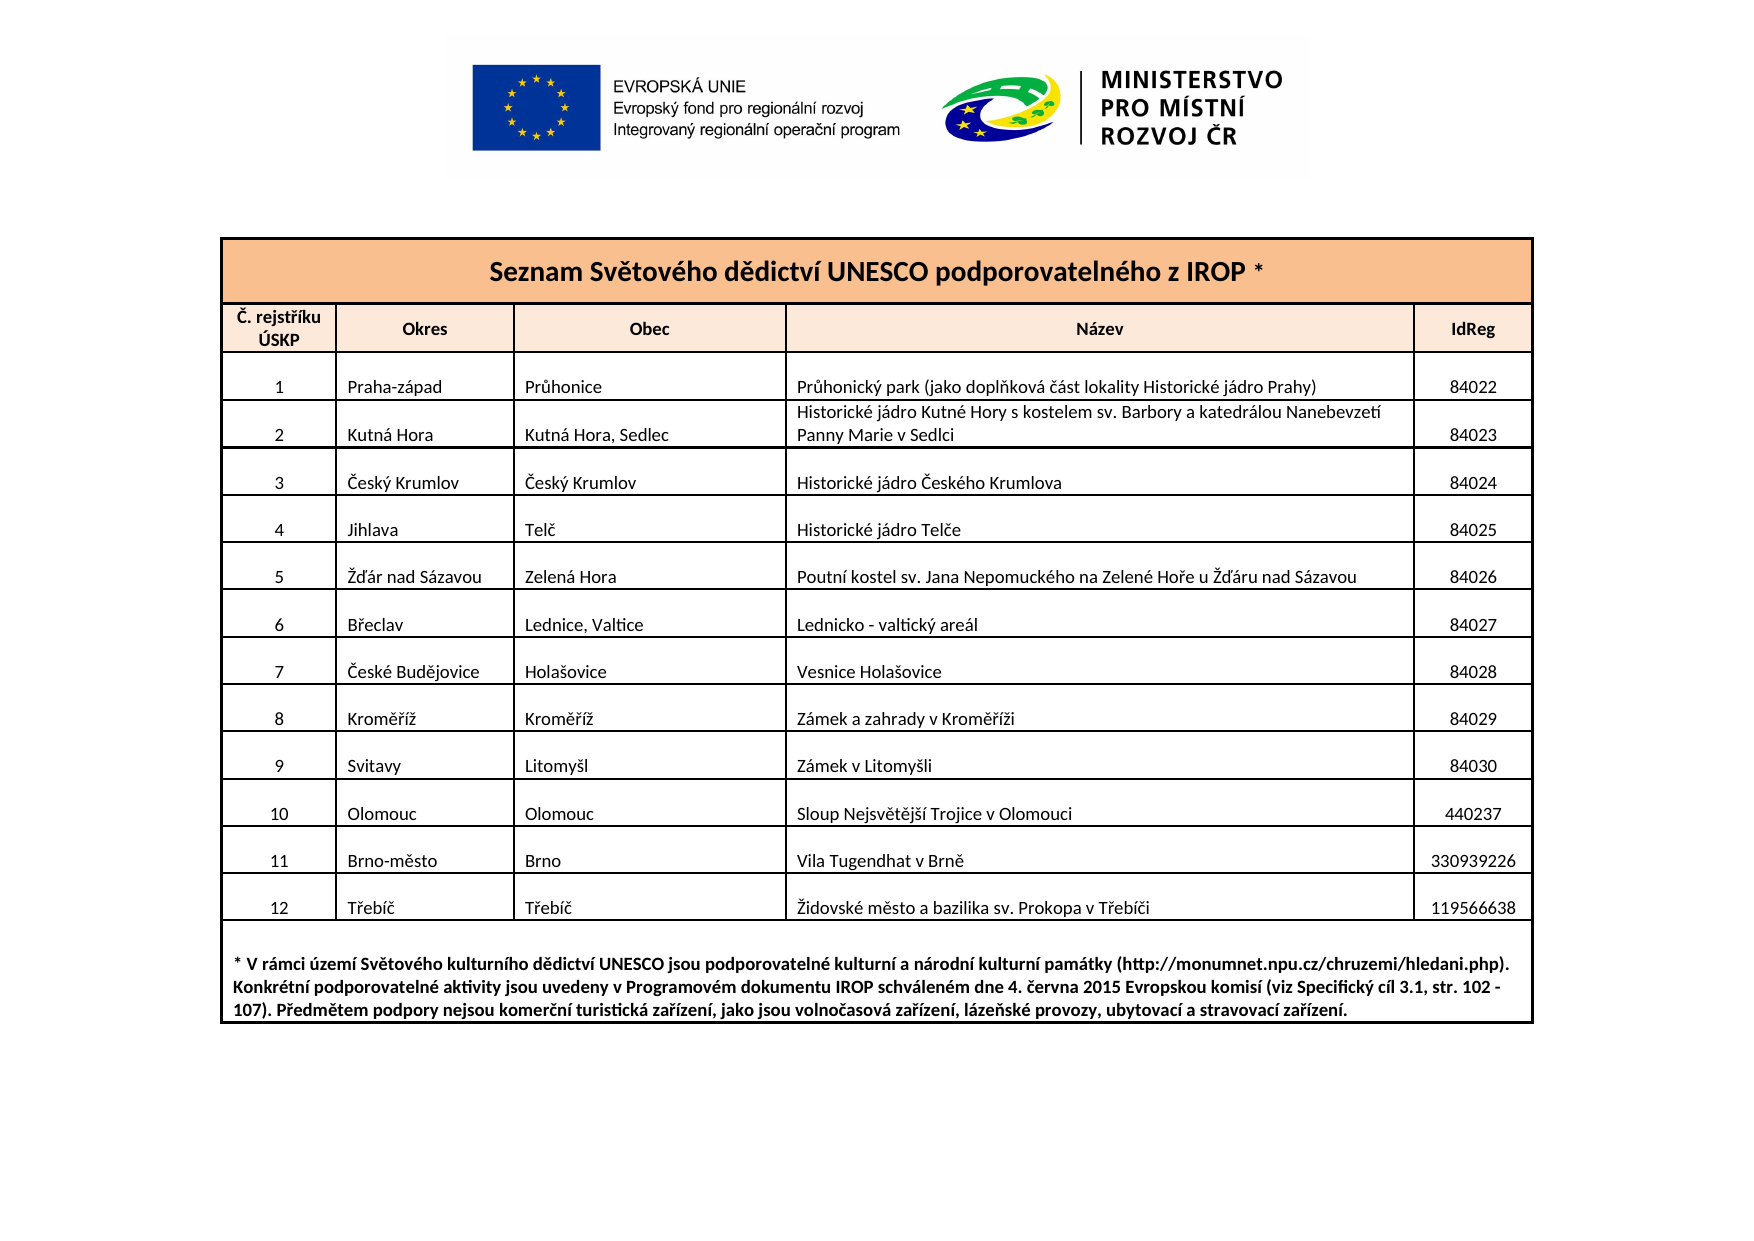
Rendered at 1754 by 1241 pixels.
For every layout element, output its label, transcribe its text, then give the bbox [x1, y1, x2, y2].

table_cell Kroměříž [515, 685, 785, 730]
table_cell 119566638 [1415, 874, 1531, 919]
table_cell 84023 [1415, 401, 1531, 446]
table_cell 84022 [1415, 353, 1531, 398]
table_cell Telč [515, 496, 785, 541]
table_cell 5 [223, 543, 335, 588]
table_cell Litomyšl [515, 732, 785, 777]
table_cell Průhonice [515, 353, 785, 398]
table_cell Vesnice Holašovice [787, 638, 1413, 683]
table_cell 7 [223, 638, 335, 683]
table_cell 84030 [1415, 732, 1531, 777]
table_cell 84026 [1415, 543, 1531, 588]
table_cell Historické jádro Českého Krumlova [787, 449, 1413, 494]
table_cell Český Krumlov [515, 449, 785, 494]
table_cell Historické jádro Kutné Hory s kostelem sv. Barbory a katedrálou Nanebevzetí Panny Marie v Sedlci [787, 401, 1413, 446]
table_cell 10 [223, 780, 335, 825]
table_cell Třebíč [515, 874, 785, 919]
table_cell Olomouc [337, 780, 513, 825]
table_cell Svitavy [337, 732, 513, 777]
table_cell Olomouc [515, 780, 785, 825]
table_cell Kutná Hora [337, 401, 513, 446]
table_cell 12 [223, 874, 335, 919]
table_cell IdReg [1415, 305, 1531, 351]
table_cell Žďár nad Sázavou [337, 543, 513, 588]
table_cell Český Krumlov [337, 449, 513, 494]
table_cell 84025 [1415, 496, 1531, 541]
table_cell 4 [223, 496, 335, 541]
table_cell 330939226 [1415, 827, 1531, 872]
table_cell Brno-město [337, 827, 513, 872]
table_cell 9 [223, 732, 335, 777]
table_cell Kutná Hora, Sedlec [515, 401, 785, 446]
table_cell Břeclav [337, 590, 513, 636]
table_cell Holašovice [515, 638, 785, 683]
table_cell Poutní kostel sv. Jana Nepomuckého na Zelené Hoře u Žďáru nad Sázavou [787, 543, 1413, 588]
table_cell České Budějovice [337, 638, 513, 683]
table_cell Sloup Nejsvětější Trojice v Olomouci [787, 780, 1413, 825]
table_cell 440237 [1415, 780, 1531, 825]
table_cell 3 [223, 449, 335, 494]
table_cell Praha-západ [337, 353, 513, 398]
table_cell Zelená Hora [515, 543, 785, 588]
table_cell Kroměříž [337, 685, 513, 730]
table_cell 84027 [1415, 590, 1531, 636]
table_cell 11 [223, 827, 335, 872]
table_cell Č. rejstříku ÚSKP [223, 305, 335, 351]
table_cell Vila Tugendhat v Brně [787, 827, 1413, 872]
picture [444, 35, 1310, 179]
table_cell Historické jádro Telče [787, 496, 1413, 541]
table_cell 8 [223, 685, 335, 730]
table_cell Třebíč [337, 874, 513, 919]
table_header Seznam Světového dědictví UNESCO podporovatelného z IROP * [223, 240, 1531, 302]
table_cell 1 [223, 353, 335, 398]
table_cell Obec [515, 305, 785, 351]
table_cell Průhonický park (jako doplňková část lokality Historické jádro Prahy) [787, 353, 1413, 398]
table_cell Zámek a zahrady v Kroměříži [787, 685, 1413, 730]
table_cell Lednicko - valtický areál [787, 590, 1413, 636]
table_cell 6 [223, 590, 335, 636]
table_cell Jihlava [337, 496, 513, 541]
table_cell Okres [337, 305, 513, 351]
table_cell 84028 [1415, 638, 1531, 683]
table_cell Lednice, Valtice [515, 590, 785, 636]
table_cell 84029 [1415, 685, 1531, 730]
table_cell Zámek v Litomyšli [787, 732, 1413, 777]
table_cell 2 [223, 401, 335, 446]
table_cell * V rámci území Světového kulturního dědictví UNESCO jsou podporovatelné kulturní a národní kulturní památky (http://monumnet.npu.cz/chruzemi/hledani.php). Konkrétní podporovatelné aktivity jsou uvedeny v Programovém dokumentu IROP schváleném dne 4. června 2015 Evropskou komisí (viz Specifický cíl 3.1, str. 102 - 107). Předmětem podpory nejsou komerční turistická zařízení, jako jsou volnočasová zařízení, lázeňské provozy, ubytovací a stravovací zařízení. [223, 921, 1531, 1021]
table_cell Židovské město a bazilika sv. Prokopa v Třebíči [787, 874, 1413, 919]
table_cell Brno [515, 827, 785, 872]
table_cell Název [787, 305, 1413, 351]
table_cell 84024 [1415, 449, 1531, 494]
